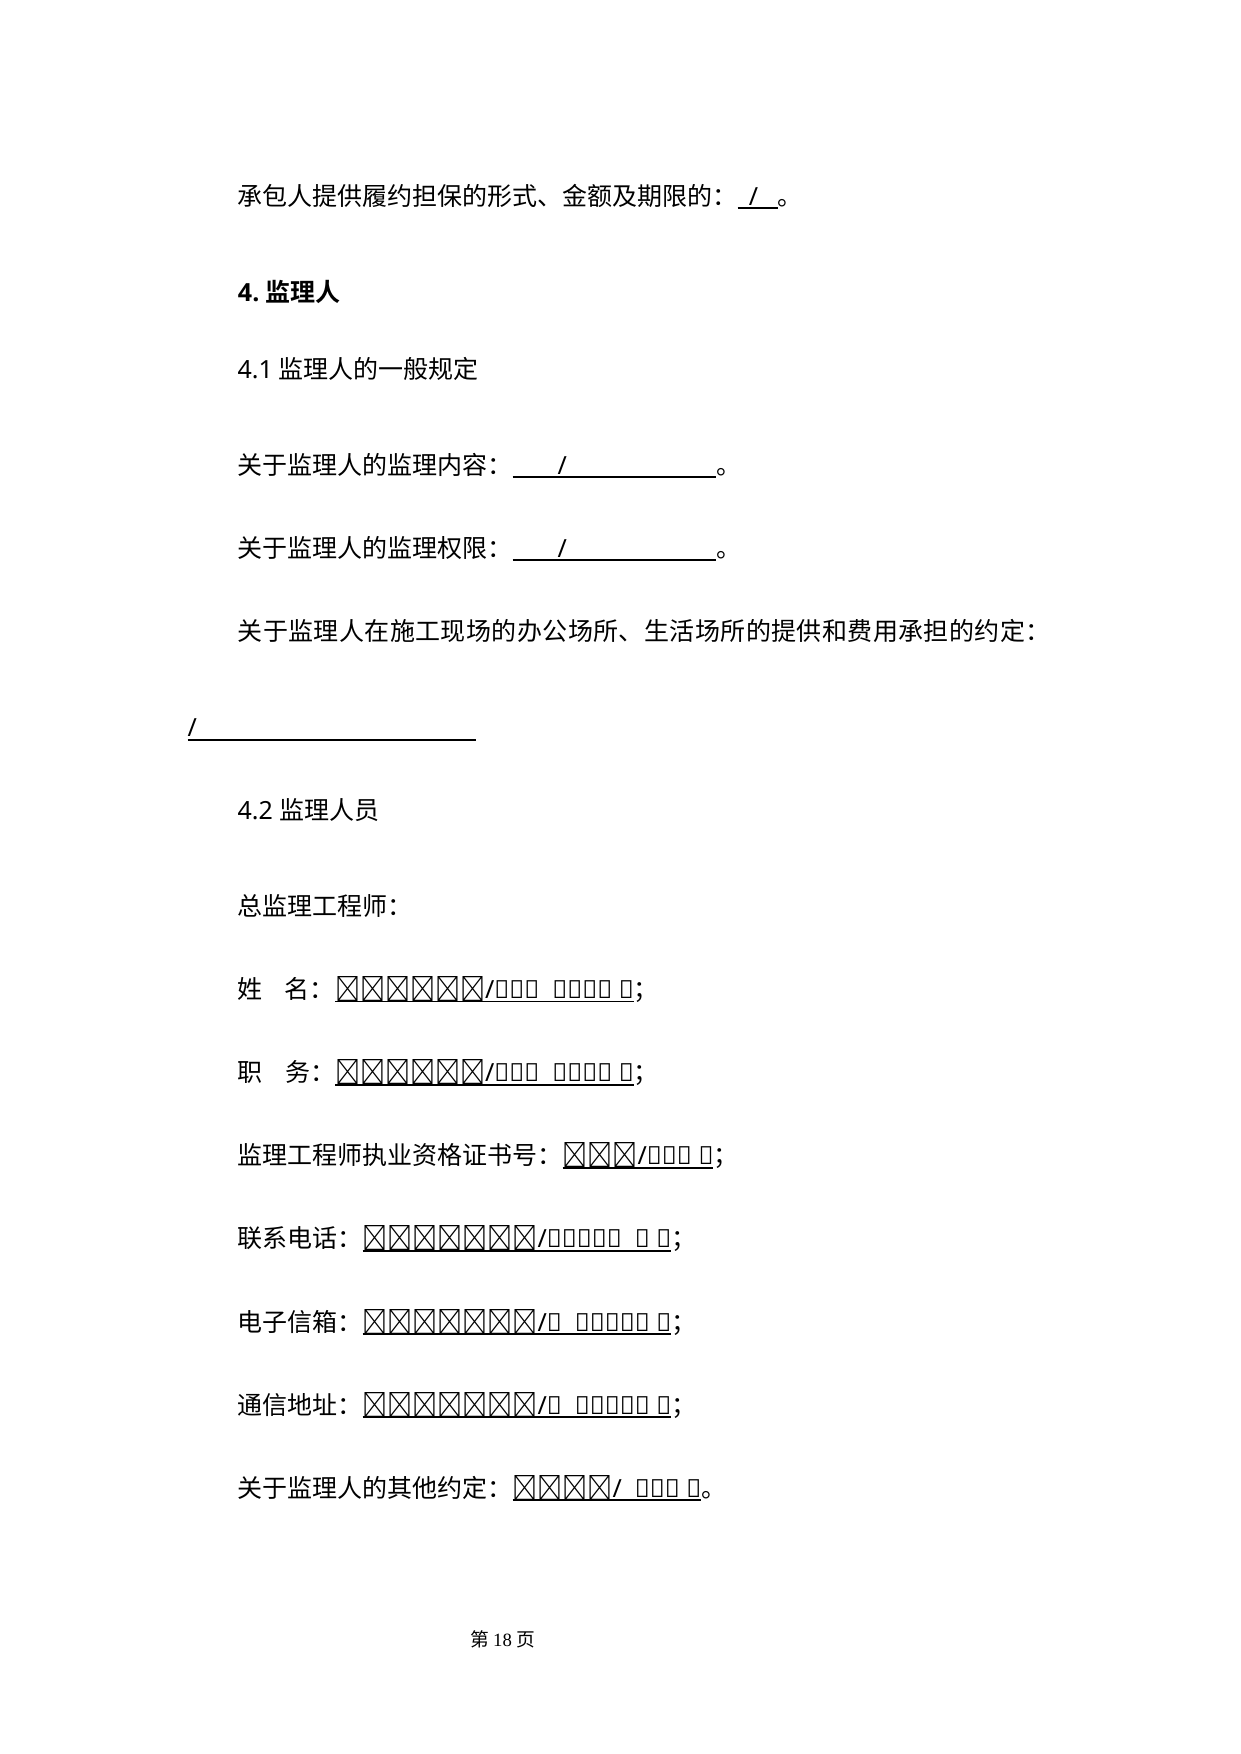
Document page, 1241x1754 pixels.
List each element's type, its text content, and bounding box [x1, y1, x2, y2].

text 关于监理人的监理权限： / 。 [187, 514, 1053, 579]
text 关于监理人在施工现场的办公场所、生活场所的提供和费用承担的约定： / [187, 597, 1053, 759]
text 通信地址：/  ； [187, 1371, 1053, 1436]
text 总监理工程师： [187, 872, 1053, 937]
text 监理工程师执业资格证书号：/ ； [187, 1121, 1053, 1186]
text 4.1监理人的一般规定 [187, 335, 1053, 400]
text 姓 名：/  ； [187, 955, 1053, 1020]
text 4.2 监理人员 [187, 776, 1053, 841]
text 职 务：/  ； [187, 1038, 1053, 1103]
text 关于监理人的监理内容： / 。 [187, 431, 1053, 496]
text 4. 监理人 [187, 258, 1053, 323]
text 联系电话：/  ； [187, 1204, 1053, 1269]
text 关于监理人的其他约定：/  。 [187, 1454, 1053, 1519]
text 承包人提供履约担保的形式、金额及期限的： / 。 [187, 162, 1053, 227]
text 电子信箱：/  ； [187, 1288, 1053, 1353]
